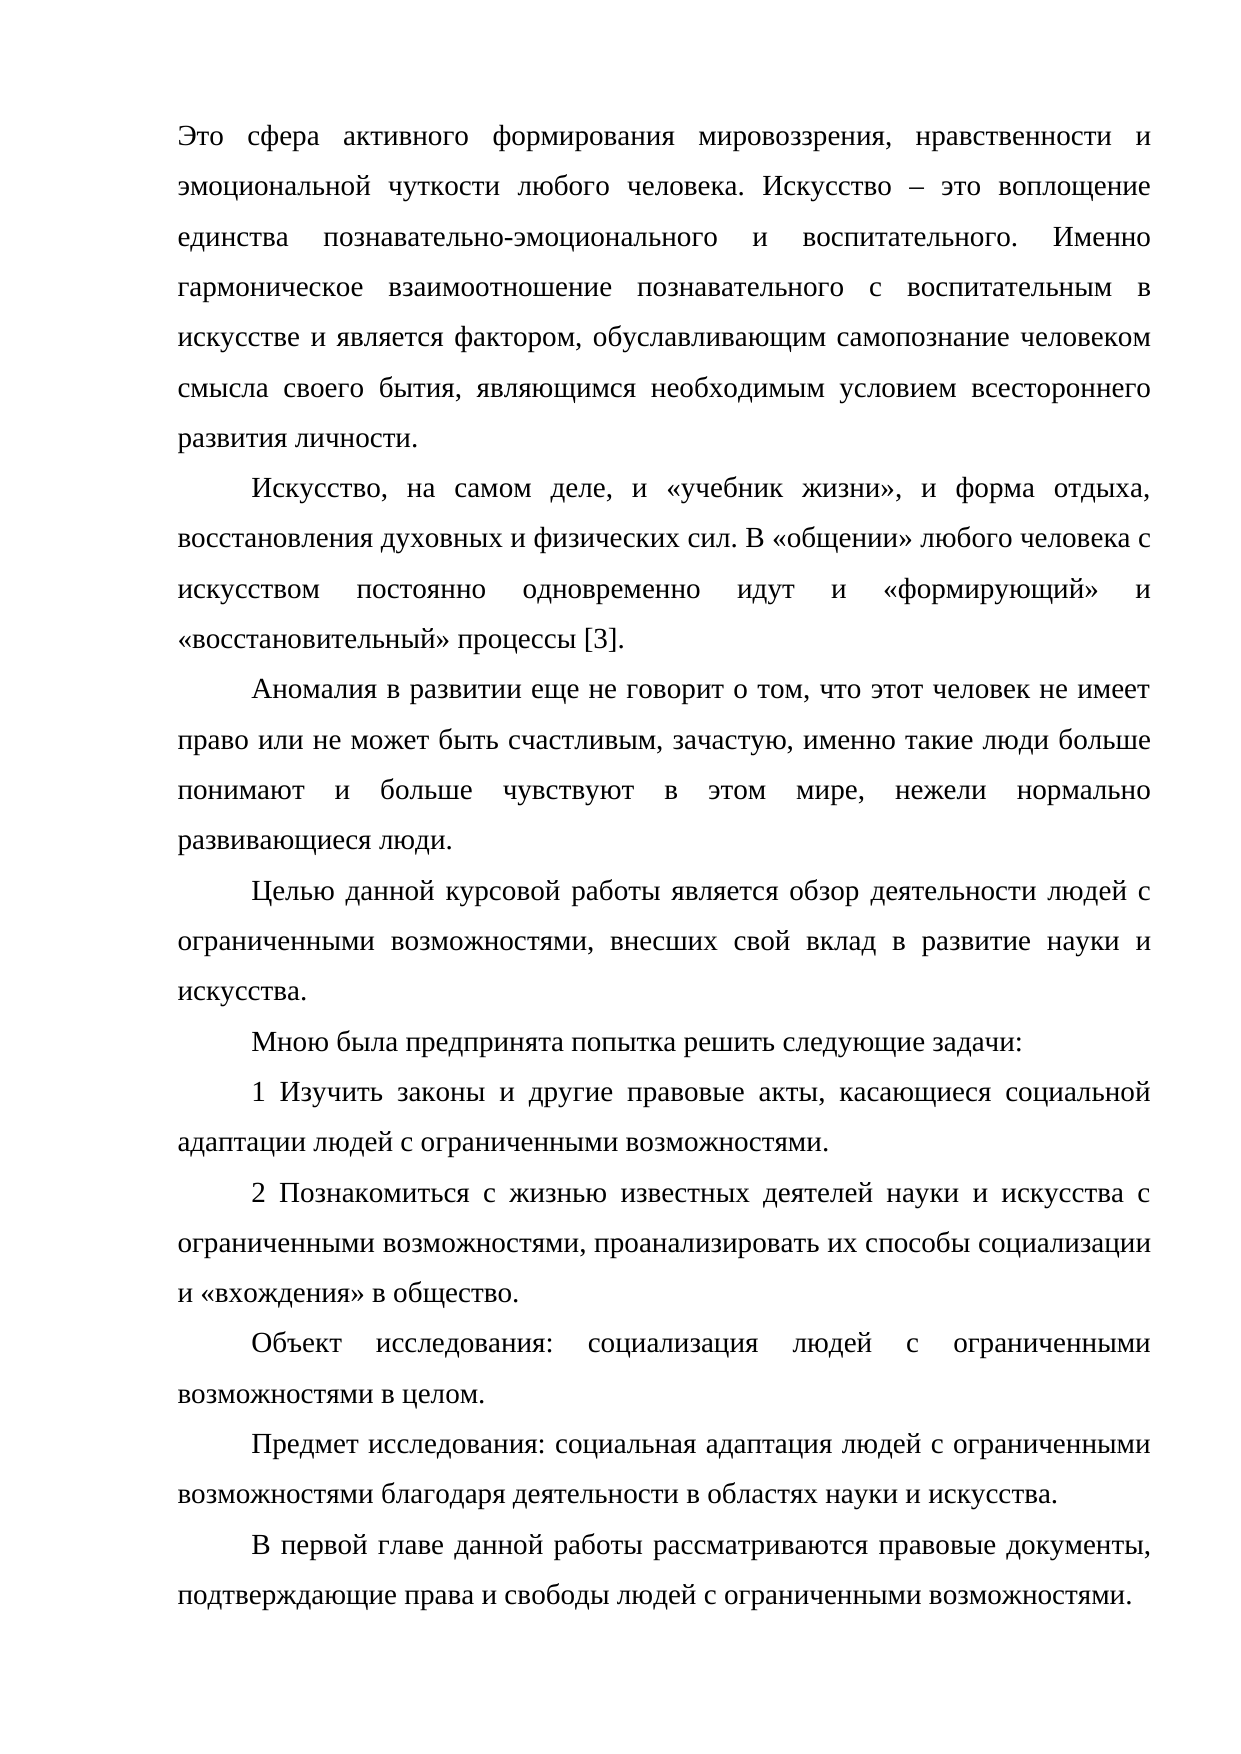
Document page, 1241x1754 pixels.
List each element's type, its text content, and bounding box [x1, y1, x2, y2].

text Аномалия в развитии еще не говорит о том, что этот человек не имеет право или не может быть счастливым, зачастую, именно такие люди больше понимают и больше чувствуют в этом мире, нежели нормально развивающиеся люди. [177, 672, 1152, 856]
text 2 Познакомиться с жизнью известных деятелей науки и искусства с ограниченными возможностями, проанализировать их способы социализации и «вхождения» в общество. [177, 1175, 1152, 1309]
text Целью данной курсовой работы является обзор деятельности людей с ограниченными возможностями, внесших свой вклад в развитие науки и искусства. [177, 873, 1152, 1007]
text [177, 118, 1152, 453]
text Мною была предпринята попытка решить следующие задачи: [177, 1024, 1152, 1057]
text В первой главе данной работы рассматриваются правовые документы, подтверждающие права и свободы людей с ограниченными возможностями. [177, 1527, 1152, 1611]
text Объект исследования: социализация людей с ограниченными возможностями в целом. [177, 1326, 1152, 1409]
text 1 Изучить законы и другие правовые акты, касающиеся социальной адаптации людей с ограниченными возможностями. [177, 1074, 1152, 1158]
text Предмет исследования: социальная адаптация людей с ограниченными возможностями благодаря деятельности в областях науки и искусства. [177, 1426, 1152, 1510]
text Искусство, на самом деле, и «учебник жизни», и форма отдыха, восстановления духовных и физических сил. В «общении» любого человека с искусством постоянно одновременно идут и «формирующий» и «восстановительный» процессы [3]. [177, 470, 1152, 655]
